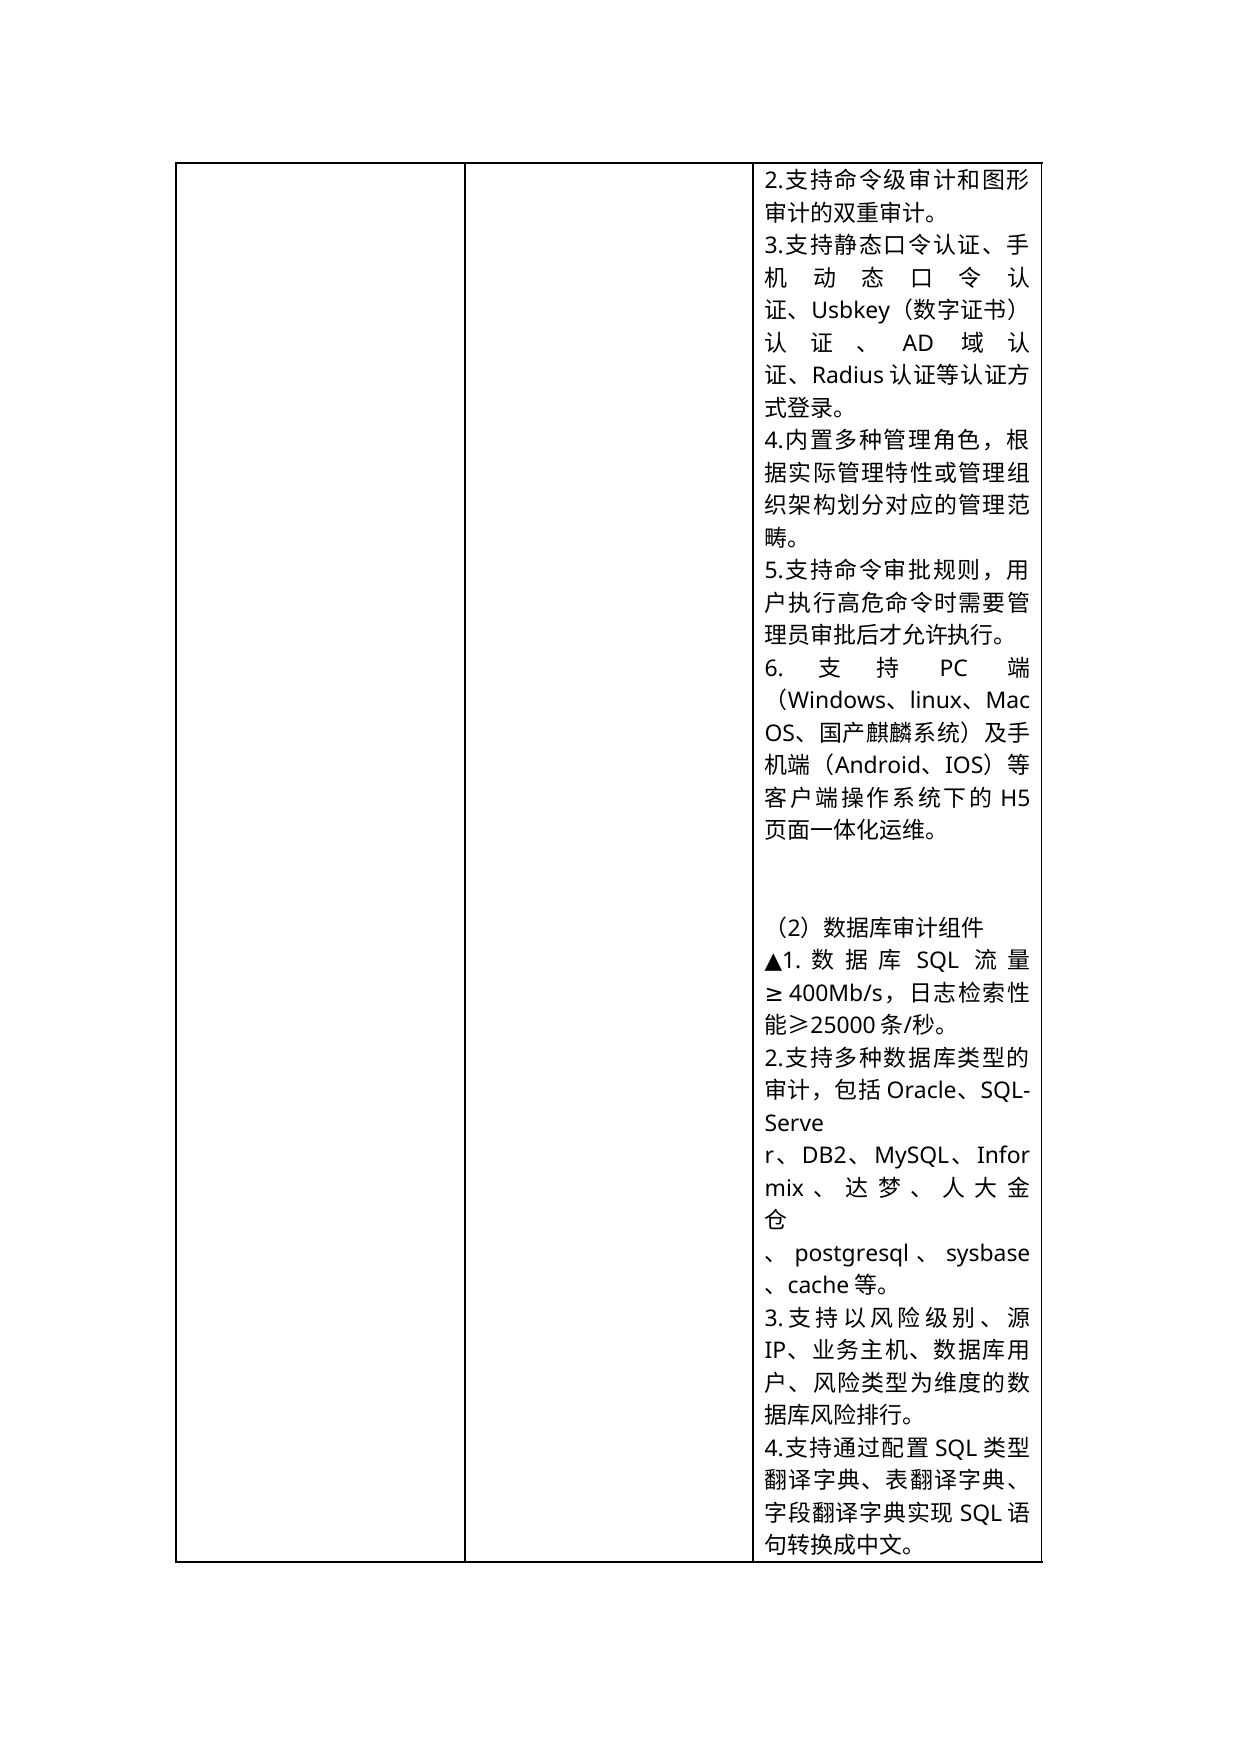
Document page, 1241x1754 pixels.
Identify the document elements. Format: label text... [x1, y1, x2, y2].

table_cell [466, 164, 752, 1561]
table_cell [754, 164, 1041, 1561]
table_cell 1 [177, 164, 464, 1561]
